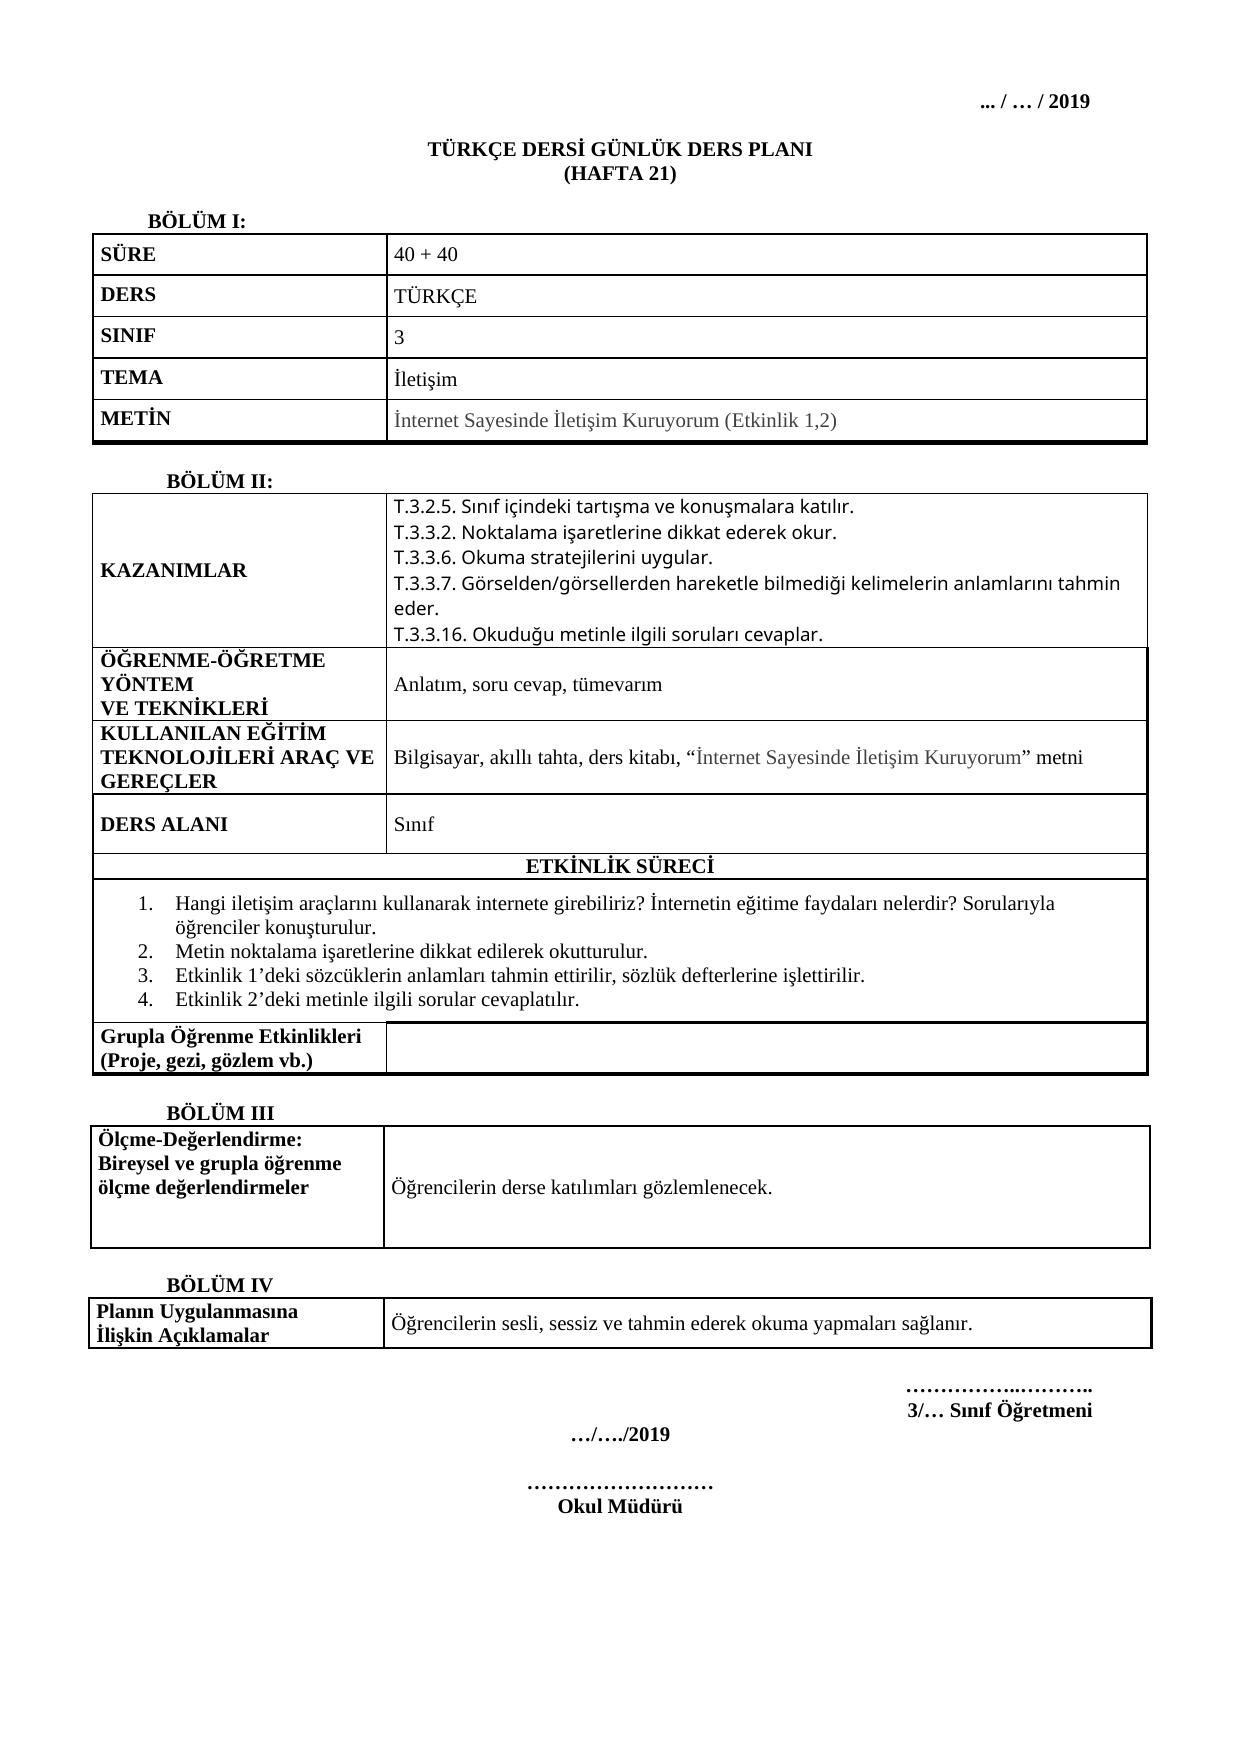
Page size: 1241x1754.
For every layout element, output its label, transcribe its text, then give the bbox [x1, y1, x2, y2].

table_cell Hangi iletişim araçlarını kullanarak internete girebiliriz? İnternetin eğitime faydaları nelerdir? Sorularıyla öğrenciler konuşturulur. Metin noktalama işaretlerine dikkat edilerek okutturulur. Etkinlik 1’deki sözcüklerin anlamları tahmin ettirilir, sözlük defterlerine işlettirilir. Etkinlik 2’deki metinle ilgili sorular cevaplatılır. [94, 880, 1146, 1021]
table_header SÜRE [94, 235, 386, 274]
table_cell 3 [388, 317, 1146, 357]
table_cell Sınıf [387, 795, 1146, 853]
table_header T.3.2.5. Sınıf içindeki tartışma ve konuşmalara katılır. T.3.3.2. Noktalama işaretlerine dikkat ederek okur. T.3.3.6. Okuma stratejilerini uygular. T.3.3.7. Görselden/görsellerden hareketle bilmediği kelimelerin anlamlarını tahmin eder. T.3.3.16. Okuduğu metinle ilgili soruları cevaplar. [387, 494, 1147, 647]
table_cell METİN [94, 400, 386, 440]
text BÖLÜM II: [148, 468, 1092, 493]
table_cell DERS ALANI [94, 795, 386, 853]
table_header Öğrencilerin sesli, sessiz ve tahmin ederek okuma yapmaları sağlanır. [385, 1299, 1150, 1347]
table_cell KULLANILAN EĞİTİM TEKNOLOJİLERİ ARAÇ VE GEREÇLER [93, 721, 386, 793]
text ……………………… [148, 1470, 1092, 1494]
text Okul Müdürü [148, 1494, 1092, 1518]
text TÜRKÇE DERSİ GÜNLÜK DERS PLANI [148, 137, 1092, 161]
table_cell DERS [94, 276, 386, 316]
subtitle BÖLÜM IV [148, 1273, 1092, 1297]
subtitle BÖLÜM III [148, 1100, 1092, 1124]
table_header 40 + 40 [388, 235, 1146, 274]
text (HAFTA 21) [148, 161, 1092, 185]
text ... / … / 2019 [148, 89, 1092, 113]
table_cell İletişim [388, 359, 1146, 398]
text 3/… Sınıf Öğretmeni [148, 1397, 1092, 1422]
table_cell [387, 1024, 1146, 1072]
table_header Öğrencilerin derse katılımları gözlemlenecek. [385, 1127, 1149, 1247]
table_header Planın Uygulanmasına İlişkin Açıklamalar [90, 1299, 383, 1347]
table_cell ÖĞRENME-ÖĞRETME YÖNTEM VE TEKNİKLERİ [93, 648, 386, 720]
table_header Ölçme-Değerlendirme: Bireysel ve grupla öğrenme ölçme değerlendirmeler [92, 1127, 383, 1247]
text ……………..……….. [148, 1373, 1092, 1397]
table_cell İnternet Sayesinde İletişim Kuruyorum (Etkinlik 1,2) [388, 400, 1146, 440]
text …/…./2019 [148, 1422, 1092, 1446]
table_cell ETKİNLİK SÜRECİ [94, 854, 1146, 878]
table_cell Anlatım, soru cevap, tümevarım [387, 648, 1146, 720]
text BÖLÜM I: [148, 209, 1092, 233]
table_cell Bilgisayar, akıllı tahta, ders kitabı, “İnternet Sayesinde İletişim Kuruyorum” metni [387, 721, 1146, 793]
table_cell TÜRKÇE [388, 276, 1146, 316]
table_cell Grupla Öğrenme Etkinlikleri (Proje, gezi, gözlem vb.) [94, 1023, 386, 1072]
table_header KAZANIMLAR [93, 494, 386, 647]
table_cell TEMA [94, 359, 386, 398]
table_cell SINIF [94, 317, 386, 357]
